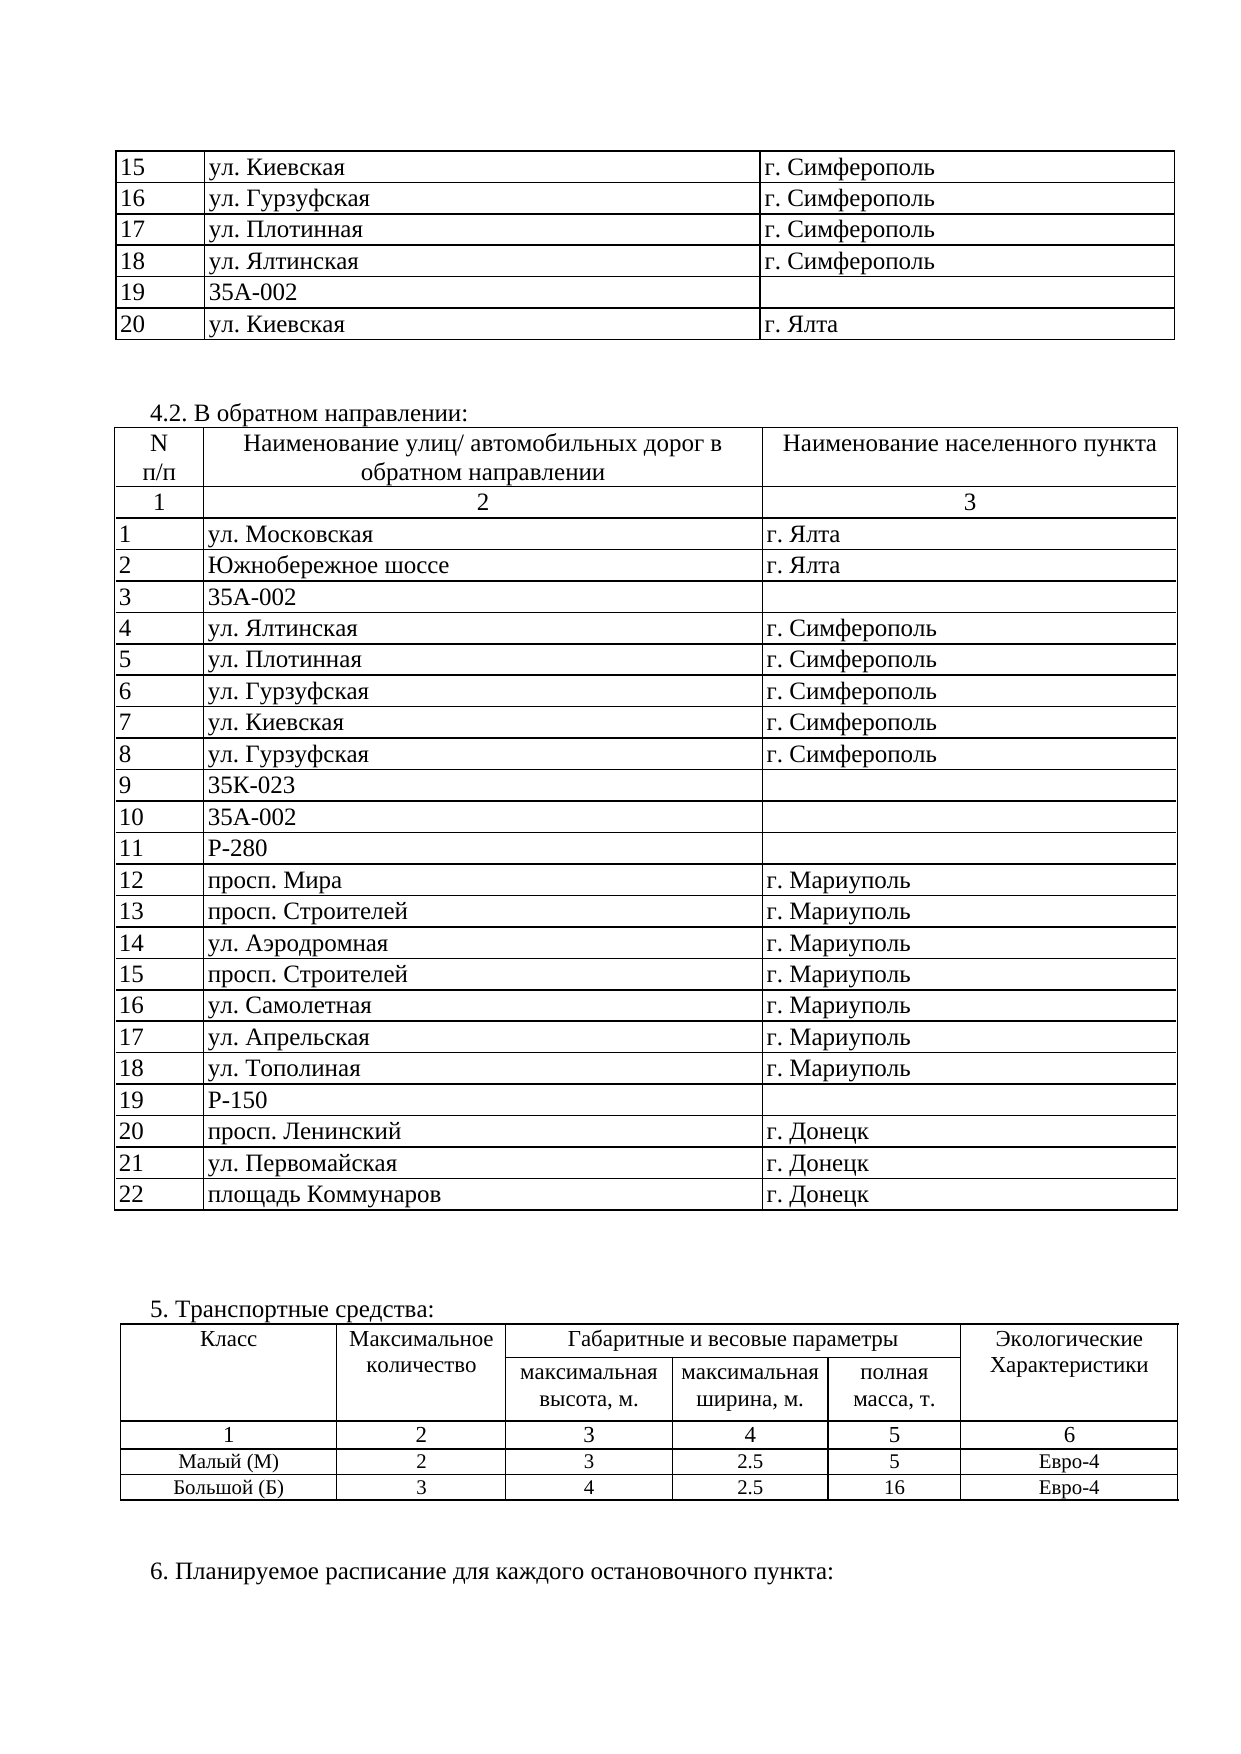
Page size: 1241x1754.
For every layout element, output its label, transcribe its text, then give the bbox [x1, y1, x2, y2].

table_cell 3 [506, 1422, 672, 1448]
table_cell 18 [115, 1053, 203, 1083]
table_cell 4 [673, 1422, 827, 1448]
table_cell 35А-002 [204, 582, 762, 611]
table_cell г. Мариуполь [763, 1052, 1177, 1083]
table_cell г. Донецк [763, 1115, 1177, 1146]
table_cell ул. Плотинная [205, 215, 759, 244]
table_cell ул. Тополиная [204, 1053, 762, 1083]
table_header Наименование улиц/ автомобильных дорог в обратном направлении [204, 428, 762, 486]
table_cell 9 [115, 770, 203, 800]
table_cell 4 [115, 613, 203, 643]
table_cell 20 [115, 1116, 203, 1146]
table_cell 22 [115, 1179, 203, 1209]
table_cell 17 [117, 215, 204, 244]
table_cell 17 [115, 1021, 203, 1052]
table_header Габаритные и весовые параметры [506, 1325, 960, 1357]
table_cell 1 [115, 487, 203, 517]
table_cell [763, 769, 1177, 800]
table_cell ул. Гурзуфская [204, 676, 762, 706]
table_cell ул. Киевская [204, 707, 762, 737]
table_cell [763, 580, 1177, 611]
table_cell ул. Киевская [205, 309, 759, 339]
table_cell 10 [115, 801, 203, 832]
table_cell г. Симферополь [761, 152, 1174, 181]
table_cell просп. Строителей [204, 896, 762, 926]
table_header Наименование населенного пункта [763, 428, 1177, 486]
table_cell просп. Ленинский [204, 1116, 762, 1146]
table_header Экологические Характеристики [961, 1325, 1177, 1420]
table_cell ул. Киевская [205, 152, 759, 181]
table_cell 16 [117, 183, 204, 213]
table_cell 2 [337, 1422, 505, 1448]
table_cell 1 [121, 1422, 336, 1448]
table_cell Малый (М) [121, 1450, 336, 1473]
table_cell 5 [829, 1450, 960, 1473]
table_cell 5 [829, 1422, 960, 1448]
table_header Максимальное количество [337, 1325, 505, 1420]
table_cell максимальная высота, м. [506, 1358, 672, 1420]
text 6. Планируемое расписание для каждого остановочного пункта: [150, 1556, 1090, 1584]
table_cell ул. Ялтинская [204, 613, 762, 643]
table_cell 4 [506, 1475, 672, 1499]
table_cell 12 [115, 864, 203, 894]
table_header N п/п [115, 428, 203, 486]
table_cell г. Мариуполь [763, 863, 1177, 894]
table_cell просп. Мира [204, 865, 762, 894]
table_cell г. Мариуполь [763, 958, 1177, 989]
table_cell 3 [763, 486, 1177, 517]
table_cell г. Донецк [763, 1146, 1177, 1178]
table_cell ул. Гурзуфская [205, 183, 759, 213]
table_cell [763, 800, 1177, 832]
table_cell ул. Московская [204, 519, 762, 548]
table_cell [761, 277, 1174, 307]
table_cell 20 [117, 309, 204, 339]
table_cell 13 [115, 896, 203, 926]
table_cell Большой (Б) [121, 1475, 336, 1499]
table_cell 2.5 [673, 1450, 827, 1473]
table_cell 19 [115, 1084, 203, 1115]
table_cell г. Симферополь [763, 643, 1177, 674]
table_cell 11 [115, 833, 203, 863]
table_cell г. Ялта [763, 549, 1177, 580]
table_cell 16 [829, 1475, 960, 1499]
text 5. Транспортные средства: [150, 1294, 1090, 1323]
table_cell г. Симферополь [761, 183, 1174, 213]
table_cell ул. Апрельская [204, 1022, 762, 1052]
table_cell 2 [337, 1450, 505, 1473]
table_cell 2.5 [673, 1475, 827, 1499]
table_cell ул. Первомайская [204, 1148, 762, 1178]
table_cell 15 [115, 959, 203, 989]
table_cell 16 [115, 990, 203, 1020]
table_cell 7 [115, 707, 203, 737]
table_cell Р-280 [204, 833, 762, 863]
table_cell Евро-4 [961, 1450, 1177, 1473]
table_cell 18 [117, 246, 204, 276]
table_cell г. Мариуполь [763, 1020, 1177, 1052]
table_cell 3 [337, 1475, 505, 1499]
table_cell г. Мариуполь [763, 926, 1177, 957]
table_cell г. Симферополь [763, 674, 1177, 706]
table_cell г. Ялта [761, 309, 1174, 339]
table_cell 19 [117, 277, 204, 307]
table_cell г. Мариуполь [763, 895, 1177, 926]
table_cell г. Ялта [763, 517, 1177, 548]
table_cell 35А-002 [205, 277, 759, 307]
table_cell г. Симферополь [763, 611, 1177, 643]
table_cell г. Симферополь [761, 246, 1174, 276]
table_cell площадь Коммунаров [204, 1179, 762, 1209]
table_cell 2 [204, 487, 762, 517]
table_cell г. Мариуполь [763, 989, 1177, 1020]
table_cell 14 [115, 927, 203, 957]
table_cell Южнобережное шоссе [204, 550, 762, 580]
table_cell Р-150 [204, 1085, 762, 1115]
table_cell ул. Гурзуфская [204, 739, 762, 769]
table_cell ул. Ялтинская [205, 246, 759, 276]
table_cell 35А-002 [204, 802, 762, 832]
table_cell 35К-023 [204, 770, 762, 800]
table_cell г. Симферополь [761, 215, 1174, 244]
table_cell г. Симферополь [763, 706, 1177, 737]
table_cell г. Донецк [763, 1178, 1177, 1209]
table_cell максимальная ширина, м. [673, 1358, 827, 1420]
text 4.2. В обратном направлении: [150, 398, 1090, 427]
table_cell [763, 832, 1177, 863]
table_cell 1 [115, 518, 203, 548]
table_cell 6 [961, 1422, 1177, 1448]
table_cell 6 [115, 675, 203, 706]
table_cell просп. Строителей [204, 959, 762, 989]
table_cell 8 [115, 738, 203, 769]
table_cell 5 [115, 644, 203, 674]
table_header Класс [121, 1325, 336, 1420]
table_cell 3 [506, 1450, 672, 1473]
table_cell Евро-4 [961, 1475, 1177, 1499]
table_cell 21 [115, 1147, 203, 1178]
table_cell ул. Аэродромная [204, 928, 762, 957]
table_cell 3 [115, 581, 203, 611]
table_cell [763, 1083, 1177, 1115]
table_cell ул. Плотинная [204, 645, 762, 674]
table_cell г. Симферополь [763, 737, 1177, 769]
table_cell полная масса, т. [829, 1358, 960, 1420]
table_cell 2 [115, 550, 203, 580]
table_cell ул. Самолетная [204, 991, 762, 1020]
table_cell 15 [117, 152, 204, 181]
